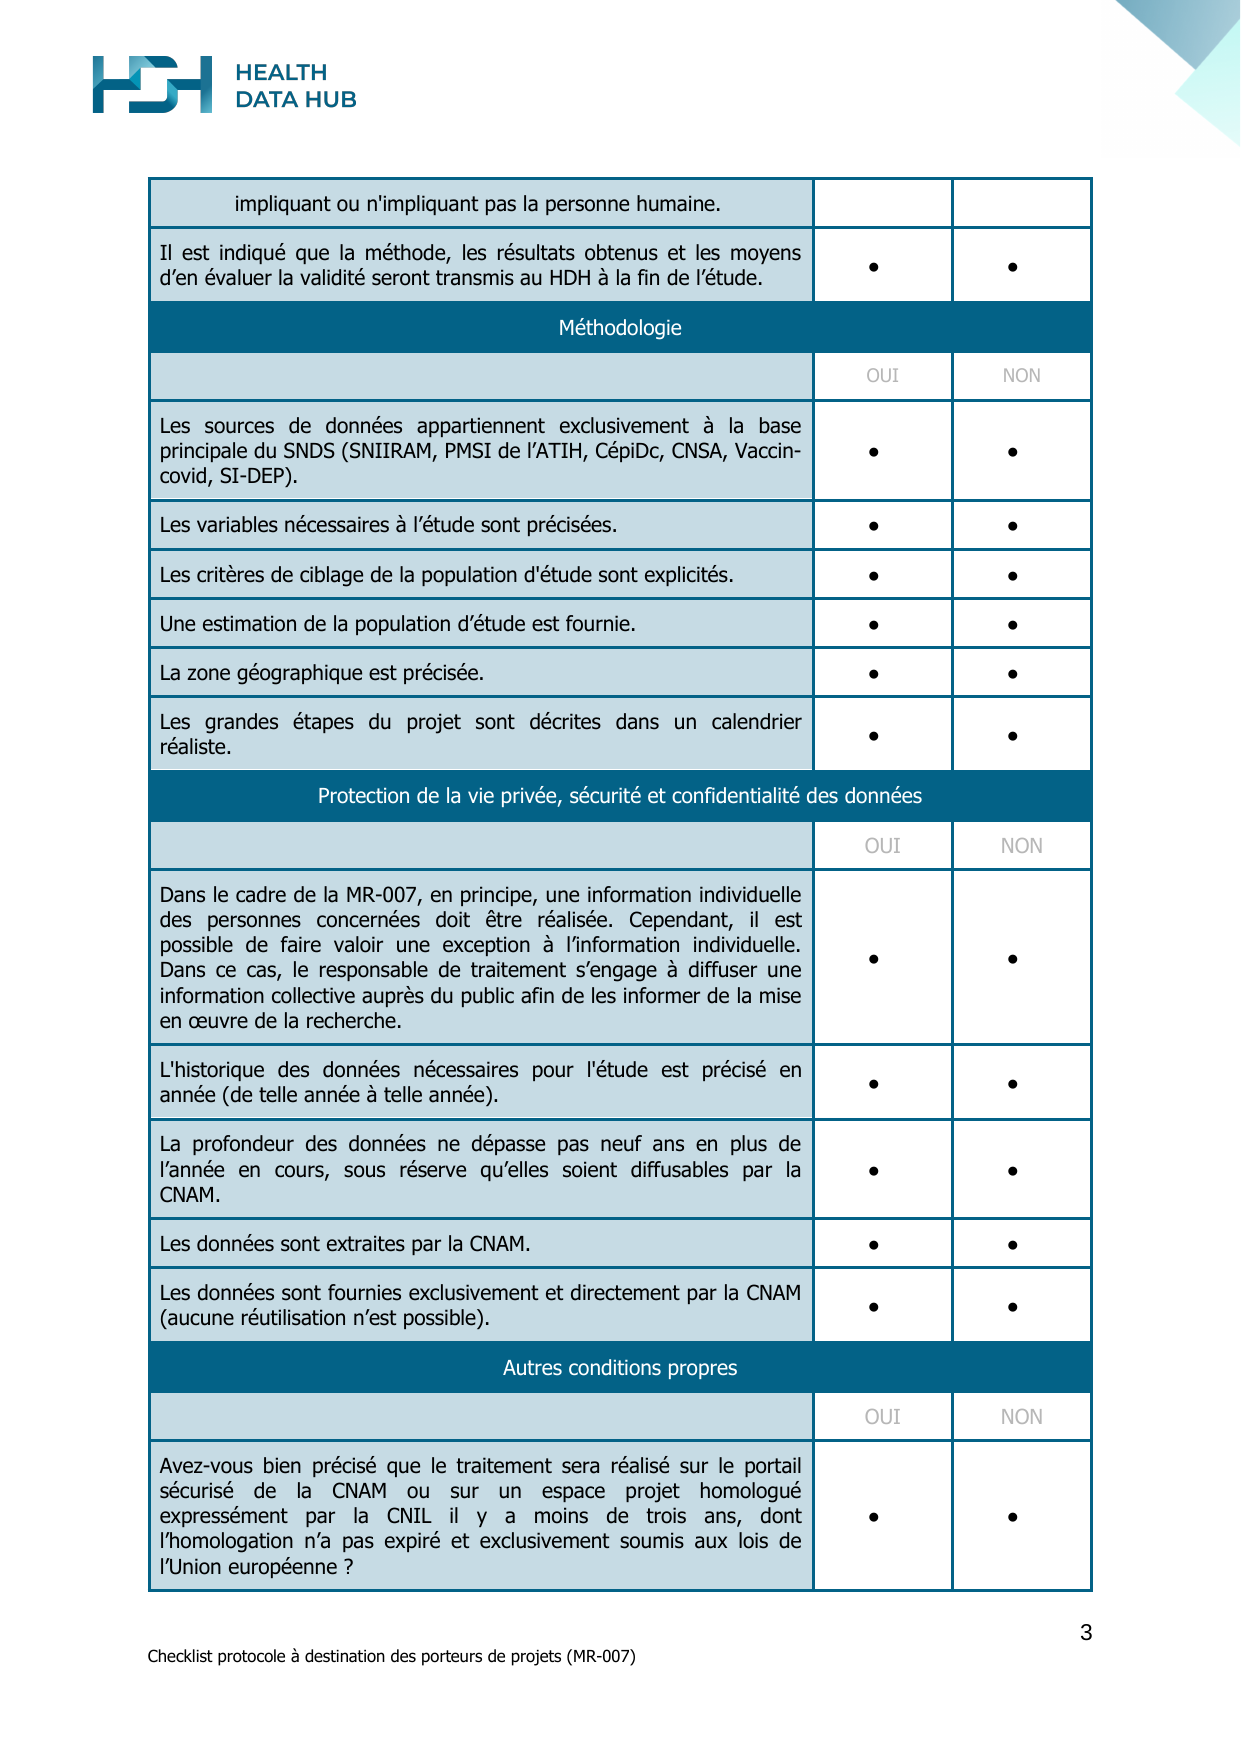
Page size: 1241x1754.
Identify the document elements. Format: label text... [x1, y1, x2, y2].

table_cell Les données sont fournies exclusivement et directement par la CNAM (aucune réutilisation n’est possible). [151, 1269, 812, 1341]
table_cell [815, 1121, 951, 1217]
table_cell [954, 1220, 1090, 1266]
table_cell Une estimation de la population d’étude est fournie. [151, 600, 812, 646]
table_cell [954, 502, 1090, 548]
table_cell [815, 1269, 951, 1341]
table_cell [815, 600, 951, 646]
table_cell [954, 180, 1090, 226]
table_cell [815, 1442, 951, 1589]
table_cell Dans le cadre de la MR-007, en principe, une information individuelle des personnes concernées doit être réalisée. Cependant, il est possible de faire valoir une exception à l’information individuelle. Dans ce cas, le responsable de traitement s’engage à diffuser une information collective auprès du public afin de les informer de la mise en œuvre de la recherche. [151, 871, 812, 1043]
table_cell [151, 1393, 812, 1439]
table_cell OUI [815, 1393, 951, 1439]
table_cell Protection de la vie privée, sécurité et confidentialité des données [151, 773, 1090, 819]
table_cell [954, 649, 1090, 695]
table_cell [815, 402, 951, 498]
table_cell OUI [815, 822, 951, 868]
table_cell [954, 600, 1090, 646]
table_cell Les sources de données appartiennent exclusivement à la base principale du SNDS (SNIIRAM, PMSI de l’ATIH, CépiDc, CNSA, Vaccin-covid, SI-DEP). [151, 402, 812, 498]
table_cell Les grandes étapes du projet sont décrites dans un calendrier réaliste. [151, 698, 812, 769]
table_cell [954, 1442, 1090, 1589]
table_cell [954, 698, 1090, 769]
table_cell [151, 822, 812, 868]
table_cell Autres conditions propres [151, 1344, 1090, 1390]
table_cell L'historique des données nécessaires pour l'étude est précisé en année (de telle année à telle année). [151, 1046, 812, 1117]
table_cell NON [954, 353, 1090, 399]
table_cell [954, 402, 1090, 498]
table_cell Les variables nécessaires à l’étude sont précisées. [151, 502, 812, 548]
table_cell Les données sont extraites par la CNAM. [151, 1220, 812, 1266]
table_cell [954, 1121, 1090, 1217]
table_cell [815, 1046, 951, 1117]
table_cell La profondeur des données ne dépasse pas neuf ans en plus de l’année en cours, sous réserve qu’elles soient diffusables par la CNAM. [151, 1121, 812, 1217]
table_cell Méthodologie [151, 304, 1090, 350]
table_cell [815, 1220, 951, 1266]
table_cell [815, 649, 951, 695]
table_cell Il est indiqué que la méthode, les résultats obtenus et les moyens d’en évaluer la validité seront transmis au HDH à la fin de l’étude. [151, 229, 812, 301]
table_cell Avez-vous bien précisé que le traitement sera réalisé sur le portail sécurisé de la CNAM ou sur un espace projet homologué expressément par la CNIL il y a moins de trois ans, dont l’homologation n’a pas expiré et exclusivement soumis aux lois de l’Union européenne ? [151, 1442, 812, 1589]
table_cell NON [954, 822, 1090, 868]
table_cell [954, 871, 1090, 1043]
table_cell Les critères de ciblage de la population d'étude sont explicités. [151, 551, 812, 597]
table_cell [815, 502, 951, 548]
picture [92, 56, 357, 113]
table_cell La zone géographique est précisée. [151, 649, 812, 695]
table_cell [815, 551, 951, 597]
table_cell [954, 1046, 1090, 1117]
table_cell [954, 229, 1090, 301]
picture [1102, 0, 1241, 157]
table_cell [815, 698, 951, 769]
table_cell [954, 551, 1090, 597]
table_cell NON [954, 1393, 1090, 1439]
table_cell [151, 353, 812, 399]
table_cell [815, 180, 951, 226]
table_cell OUI [815, 353, 951, 399]
table_cell [954, 1269, 1090, 1341]
table_cell [815, 871, 951, 1043]
table_cell [815, 229, 951, 301]
